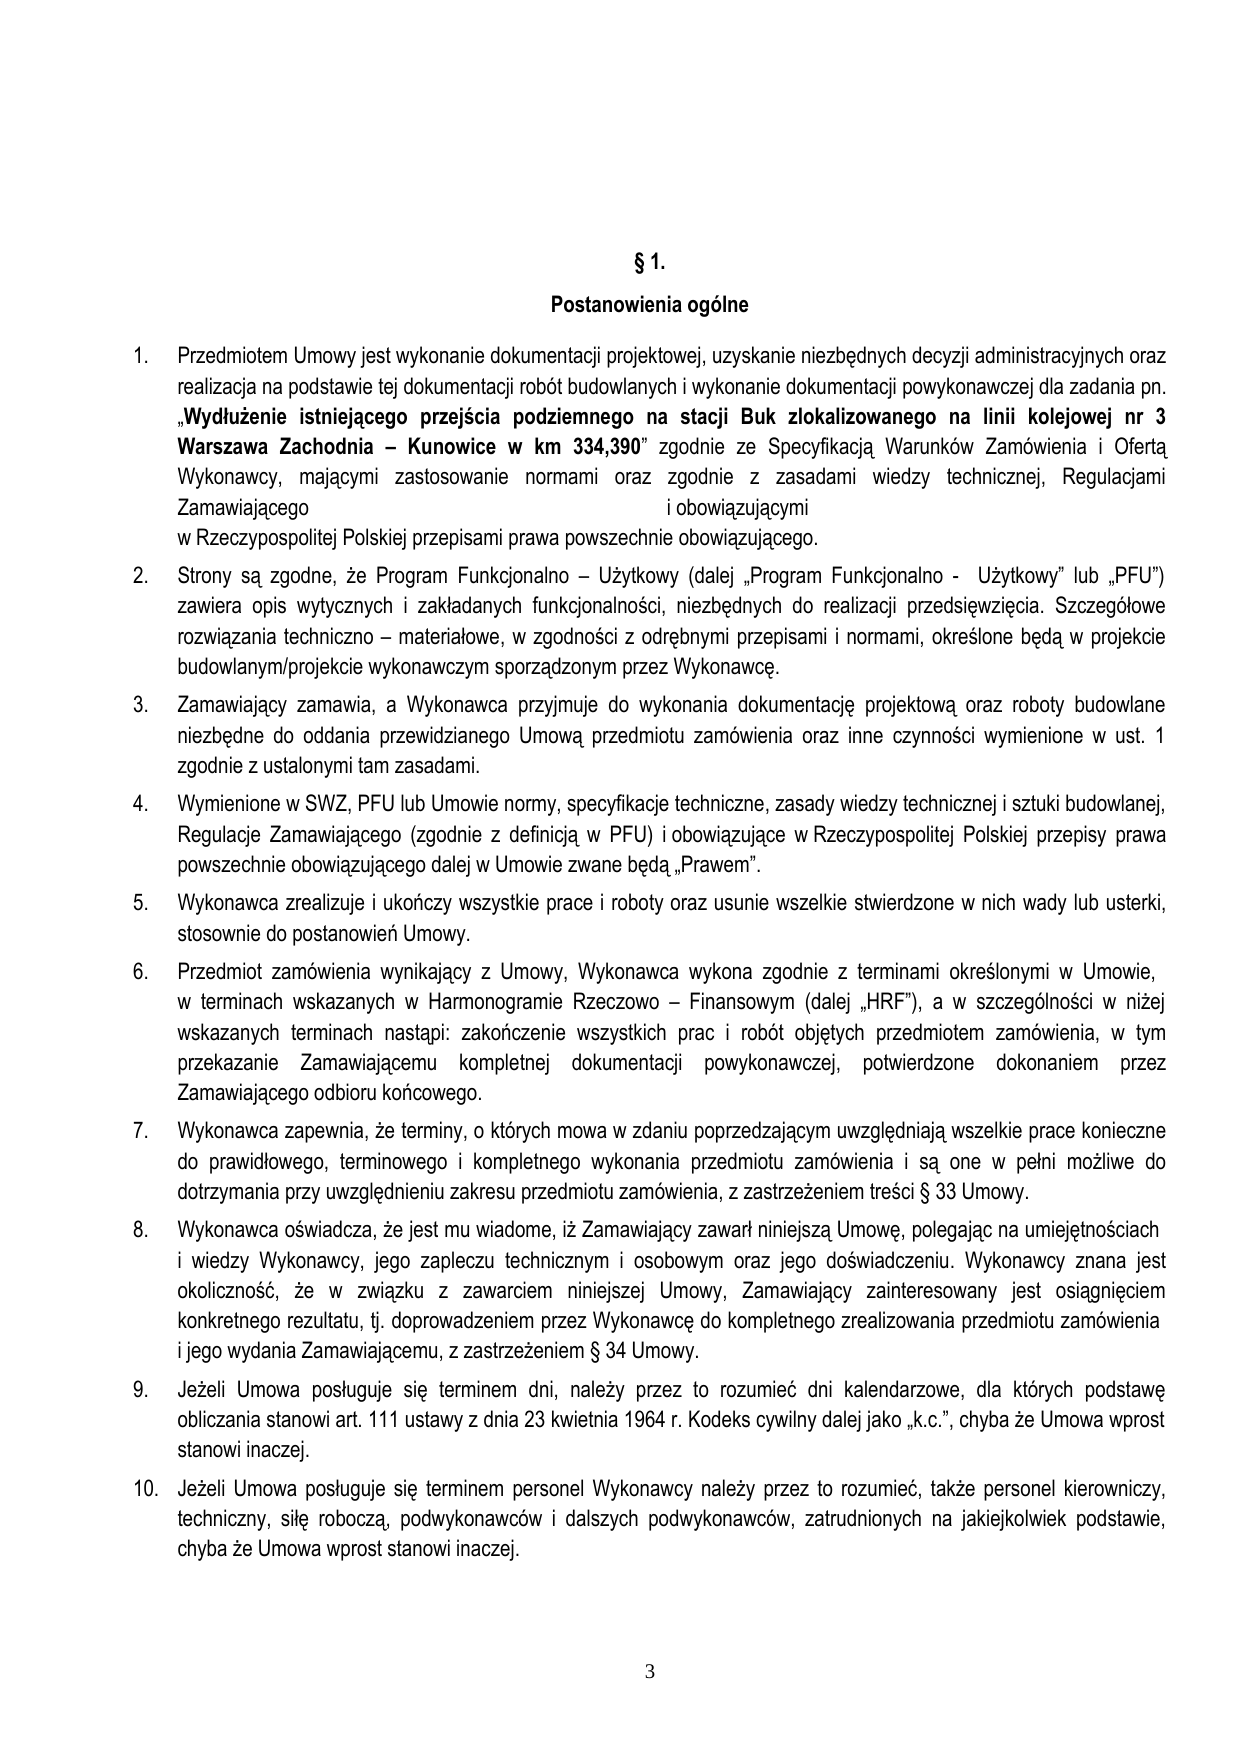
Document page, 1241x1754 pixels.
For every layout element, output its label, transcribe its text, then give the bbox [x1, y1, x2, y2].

list Strony są zgodne, że Program Funkcjonalno – Użytkowy (dalej „Program Funkcjonalno - Użytkowy” lub „PFU”) zawiera opis wytycznych i zakładanych funkcjonalności, niezbędnych do realizacji przedsięwzięcia. Szczegółowe rozwiązania techniczno – materiałowe, w zgodności z odrębnymi przepisami i normami, określone będą w projekcie budowlanym/projekcie wykonawczym sporządzonym przez Wykonawcę. [133, 562, 1167, 679]
list Wymienione w SWZ, PFU lub Umowie normy, specyfikacje techniczne, zasady wiedzy technicznej i sztuki budowlanej, Regulacje Zamawiającego (zgodnie z definicją w PFU) i obowiązujące w Rzeczypospolitej Polskiej przepisy prawa powszechnie obowiązującego dalej w Umowie zwane będą „Prawem”. [133, 790, 1167, 877]
text § 1. [133, 248, 1167, 275]
text Postanowienia ogólne [133, 291, 1167, 317]
list Wykonawca zrealizuje i ukończy wszystkie prace i roboty oraz usunie wszelkie stwierdzone w nich wady lub usterki, stosownie do postanowień Umowy. [133, 889, 1167, 946]
list Wykonawca oświadcza, że jest mu wiadome, iż Zamawiający zawarł niniejszą Umowę, polegając na umiejętnościach i wiedzy Wykonawcy, jego zapleczu technicznym i osobowym oraz jego doświadczeniu. Wykonawcy znana jest okoliczność, że w związku z zawarciem niniejszej Umowy, Zamawiający zainteresowany jest osiągnięciem konkretnego rezultatu, tj. doprowadzeniem przez Wykonawcę do kompletnego zrealizowania przedmiotu zamówienia i jego wydania Zamawiającemu, z zastrzeżeniem § 34 Umowy. [133, 1216, 1167, 1363]
list Jeżeli Umowa posługuje się terminem dni, należy przez to rozumieć dni kalendarzowe, dla których podstawę obliczania stanowi art. 111 ustawy z dnia 23 kwietnia 1964 r. Kodeks cywilny dalej jako „k.c.”, chyba że Umowa wprost stanowi inaczej. [133, 1376, 1167, 1462]
list Przedmiot zamówienia wynikający z Umowy, Wykonawca wykona zgodnie z terminami określonymi w Umowie, w terminach wskazanych w Harmonogramie Rzeczowo – Finansowym (dalej „HRF”), a w szczególności w niżej wskazanych terminach nastąpi: zakończenie wszystkich prac i robót objętych przedmiotem zamówienia, w tym przekazanie Zamawiającemu kompletnej dokumentacji powykonawczej, potwierdzone dokonaniem przez Zamawiającego odbioru końcowego. [133, 958, 1167, 1105]
list Zamawiający zamawia, a Wykonawca przyjmuje do wykonania dokumentację projektową oraz roboty budowlane niezbędne do oddania przewidzianego Umową przedmiotu zamówienia oraz inne czynności wymienione w ust. 1 zgodnie z ustalonymi tam zasadami. [133, 691, 1167, 778]
list Jeżeli Umowa posługuje się terminem personel Wykonawcy należy przez to rozumieć, także personel kierowniczy, techniczny, siłę roboczą, podwykonawców i dalszych podwykonawców, zatrudnionych na jakiejkolwiek podstawie, chyba że Umowa wprost stanowi inaczej. [133, 1475, 1167, 1561]
list Wykonawca zapewnia, że terminy, o których mowa w zdaniu poprzedzającym uwzględniają wszelkie prace konieczne do prawidłowego, terminowego i kompletnego wykonania przedmiotu zamówienia i są one w pełni możliwe do dotrzymania przy uwzględnieniu zakresu przedmiotu zamówienia, z zastrzeżeniem treści § 33 Umowy. [133, 1117, 1167, 1204]
list Przedmiotem Umowy jest wykonanie dokumentacji projektowej, uzyskanie niezbędnych decyzji administracyjnych oraz realizacja na podstawie tej dokumentacji robót budowlanych i wykonanie dokumentacji powykonawczej dla zadania pn. „Wydłużenie istniejącego przejścia podziemnego na stacji Buk zlokalizowanego na linii kolejowej nr 3 Warszawa Zachodnia – Kunowice w km 334,390” zgodnie ze Specyfikacją Warunków Zamówienia i Ofertą Wykonawcy, mającymi zastosowanie normami oraz zgodnie z zasadami wiedzy technicznej, Regulacjami Zamawiającego i obowiązującymi w Rzeczypospolitej Polskiej przepisami prawa powszechnie obowiązującego. [133, 342, 1167, 550]
